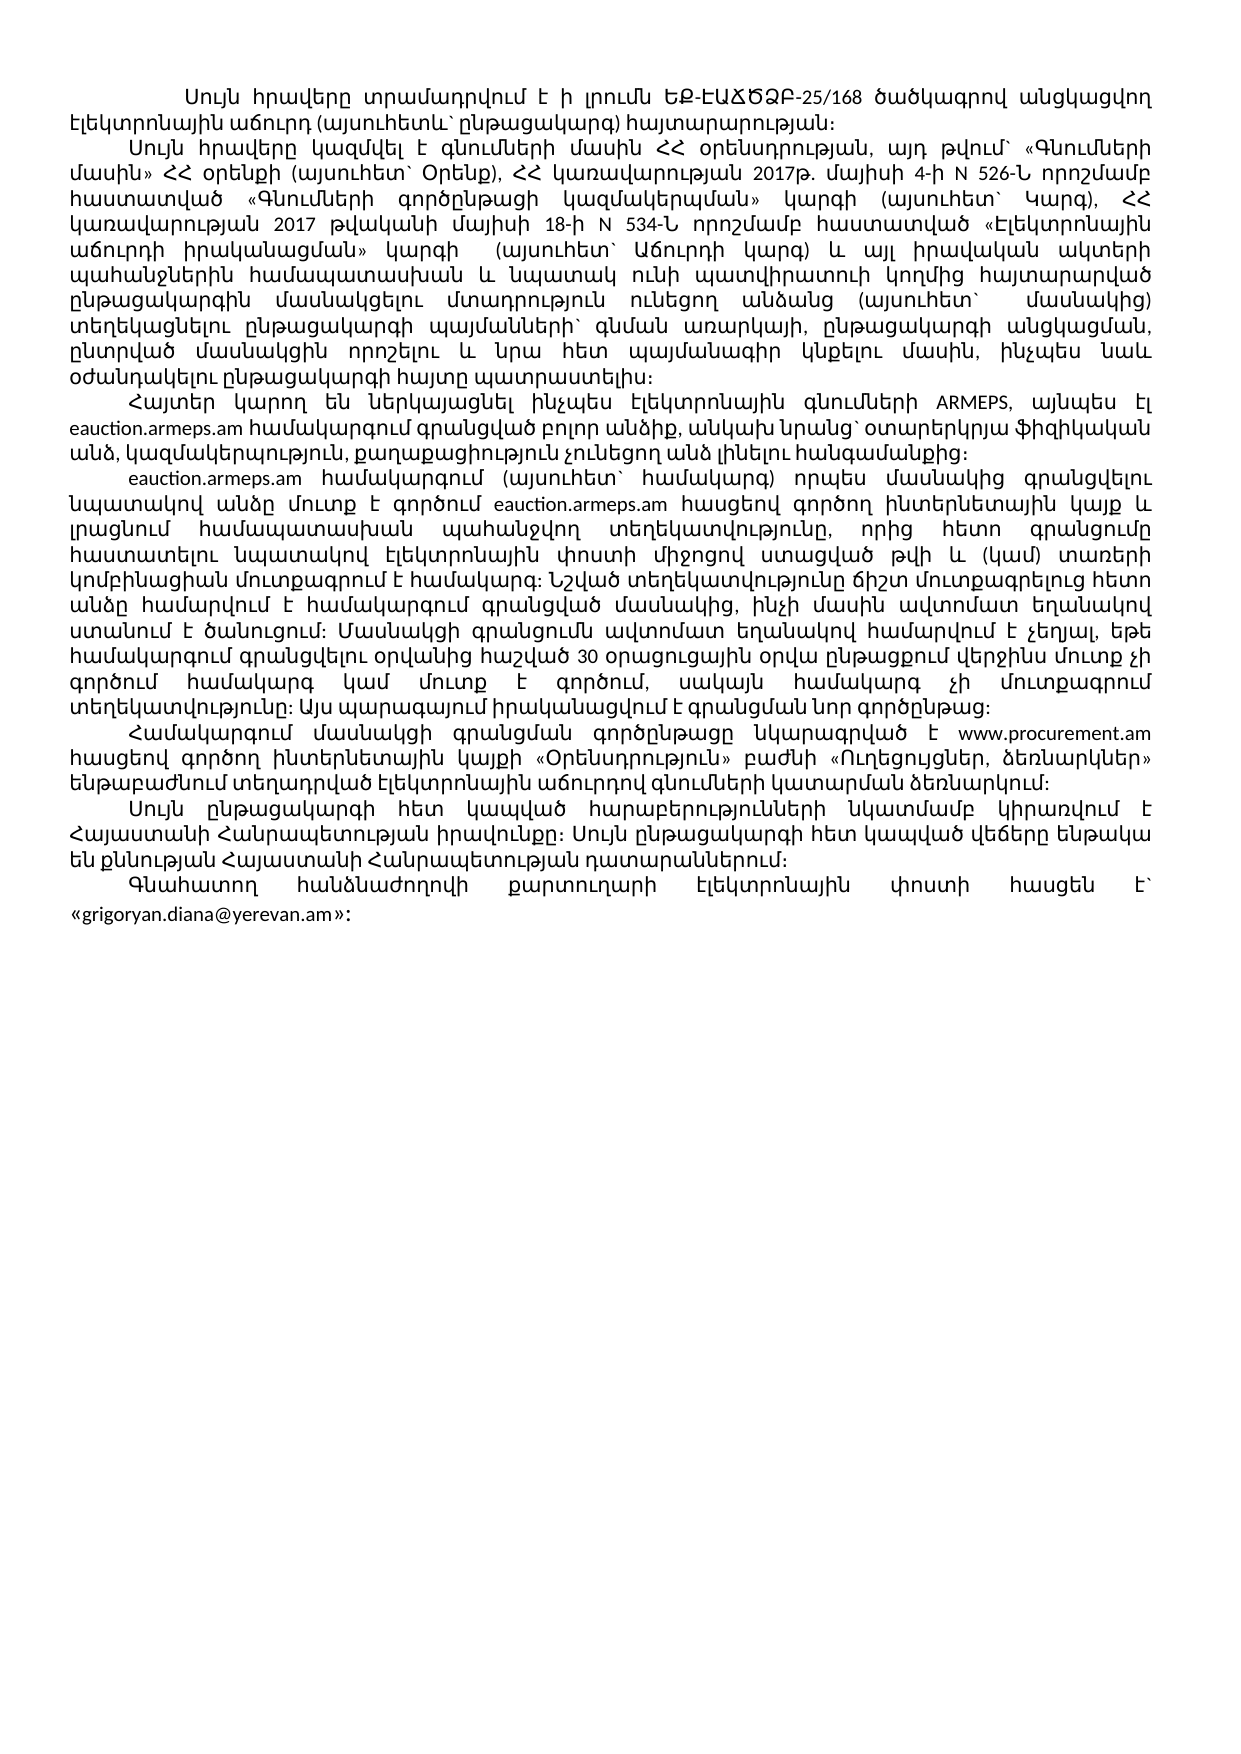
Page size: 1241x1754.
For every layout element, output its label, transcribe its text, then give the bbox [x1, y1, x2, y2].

text Սույն ընթացակարգի հետ կապված հարաբերությունների նկատմամբ կիրառվում է Հայաստանի Հանրապետության իրավունքը։ Սույն ընթացակարգի հետ կապված վեճերը ենթակա են քննության Հայաստանի Հանրապետության դատարաններում։ [69, 796, 1152, 872]
text Սույն հրավերը տրամադրվում է ի լրումն ԵՔ-ԷԱՃԾՁԲ-25/168 ծածկագրով անցկացվող էլեկտրոնային աճուրդ (այսուհետև` ընթացակարգ) հայտարարության։ [69, 84, 1152, 135]
text Սույն հրավերը կազմվել է գնումների մասին ՀՀ օրենսդրության, այդ թվում` «Գնումների մասին» ՀՀ օրենքի (այսուհետ` Օրենք), ՀՀ կառավարության 2017թ. մայիսի 4-ի N 526-Ն որոշմամբ հաստատված «Գնումների գործընթացի կազմակերպման» կարգի (այսուհետ` Կարգ), ՀՀ կառավարության 2017 թվականի մայիսի 18-ի N 534-Ն որոշմամբ հաստատված «Էլեկտրոնային աճուրդի իրականացման» կարգի (այսուհետ` Աճուրդի կարգ) և այլ իրավական ակտերի պահանջներին համապատասխան և նպատակ ունի պատվիրատուի կողմից հայտարարված ընթացակարգին մասնակցելու մտադրություն ունեցող անձանց (այսուհետ` մասնակից) տեղեկացնելու ընթացակարգի պայմանների` գնման առարկայի, ընթացակարգի անցկացման, ընտրված մասնակցին որոշելու և նրա հետ պայմանագիր կնքելու մասին, ինչպես նաև օժանդակելու ընթացակարգի հայտը պատրաստելիս։ [69, 135, 1152, 389]
text Հայտեր կարող են ներկայացնել ինչպես էլեկտրոնային գնումների ARMEPS, այնպես էլ eauction.armeps.am համակարգում գրանցված բոլոր անձիք, անկախ նրանց` օտարերկրյա ֆիզիկական անձ, կազմակերպություն, քաղաքացիություն չունեցող անձ լինելու հանգամանքից։ [69, 389, 1152, 466]
text Գնահատող հանձնաժողովի քարտուղարի էլեկտրոնային փոստի հասցեն է` «grigoryan.diana@yerevan.am»: [69, 872, 1152, 928]
text eauction.armeps.am համակարգում (այսուհետ` համակարգ) որպես մասնակից գրանցվելու նպատակով անձը մուտք է գործում eauction.armeps.am հասցեով գործող ինտերնետային կայք և լրացնում համապատասխան պահանջվող տեղեկատվությունը, որից հետո գրանցումը հաստատելու նպատակով էլեկտրոնային փոստի միջոցով ստացված թվի և (կամ) տառերի կոմբինացիան մուտքագրում է համակարգ: Նշված տեղեկատվությունը ճիշտ մուտքագրելուց հետո անձը համարվում է համակարգում գրանցված մասնակից, ինչի մասին ավտոմատ եղանակով ստանում է ծանուցում: Մասնակցի գրանցումն ավտոմատ եղանակով համարվում է չեղյալ, եթե համակարգում գրանցվելու օրվանից հաշված 30 օրացուցային օրվա ընթացքում վերջինս մուտք չի գործում համակարգ կամ մուտք է գործում, սակայն համակարգ չի մուտքագրում տեղեկատվությունը: Այս պարագայում իրականացվում է գրանցման նոր գործընթաց: [69, 466, 1152, 720]
text Համակարգում մասնակցի գրանցման գործընթացը նկարագրված է www.procurement.am հասցեով գործող ինտերնետային կայքի «Օրենսդրություն» բաժնի «Ուղեցույցներ, ձեռնարկներ» ենթաբաժնում տեղադրված էլեկտրոնային աճուրդով գնումների կատարման ձեռնարկում: [69, 720, 1152, 796]
